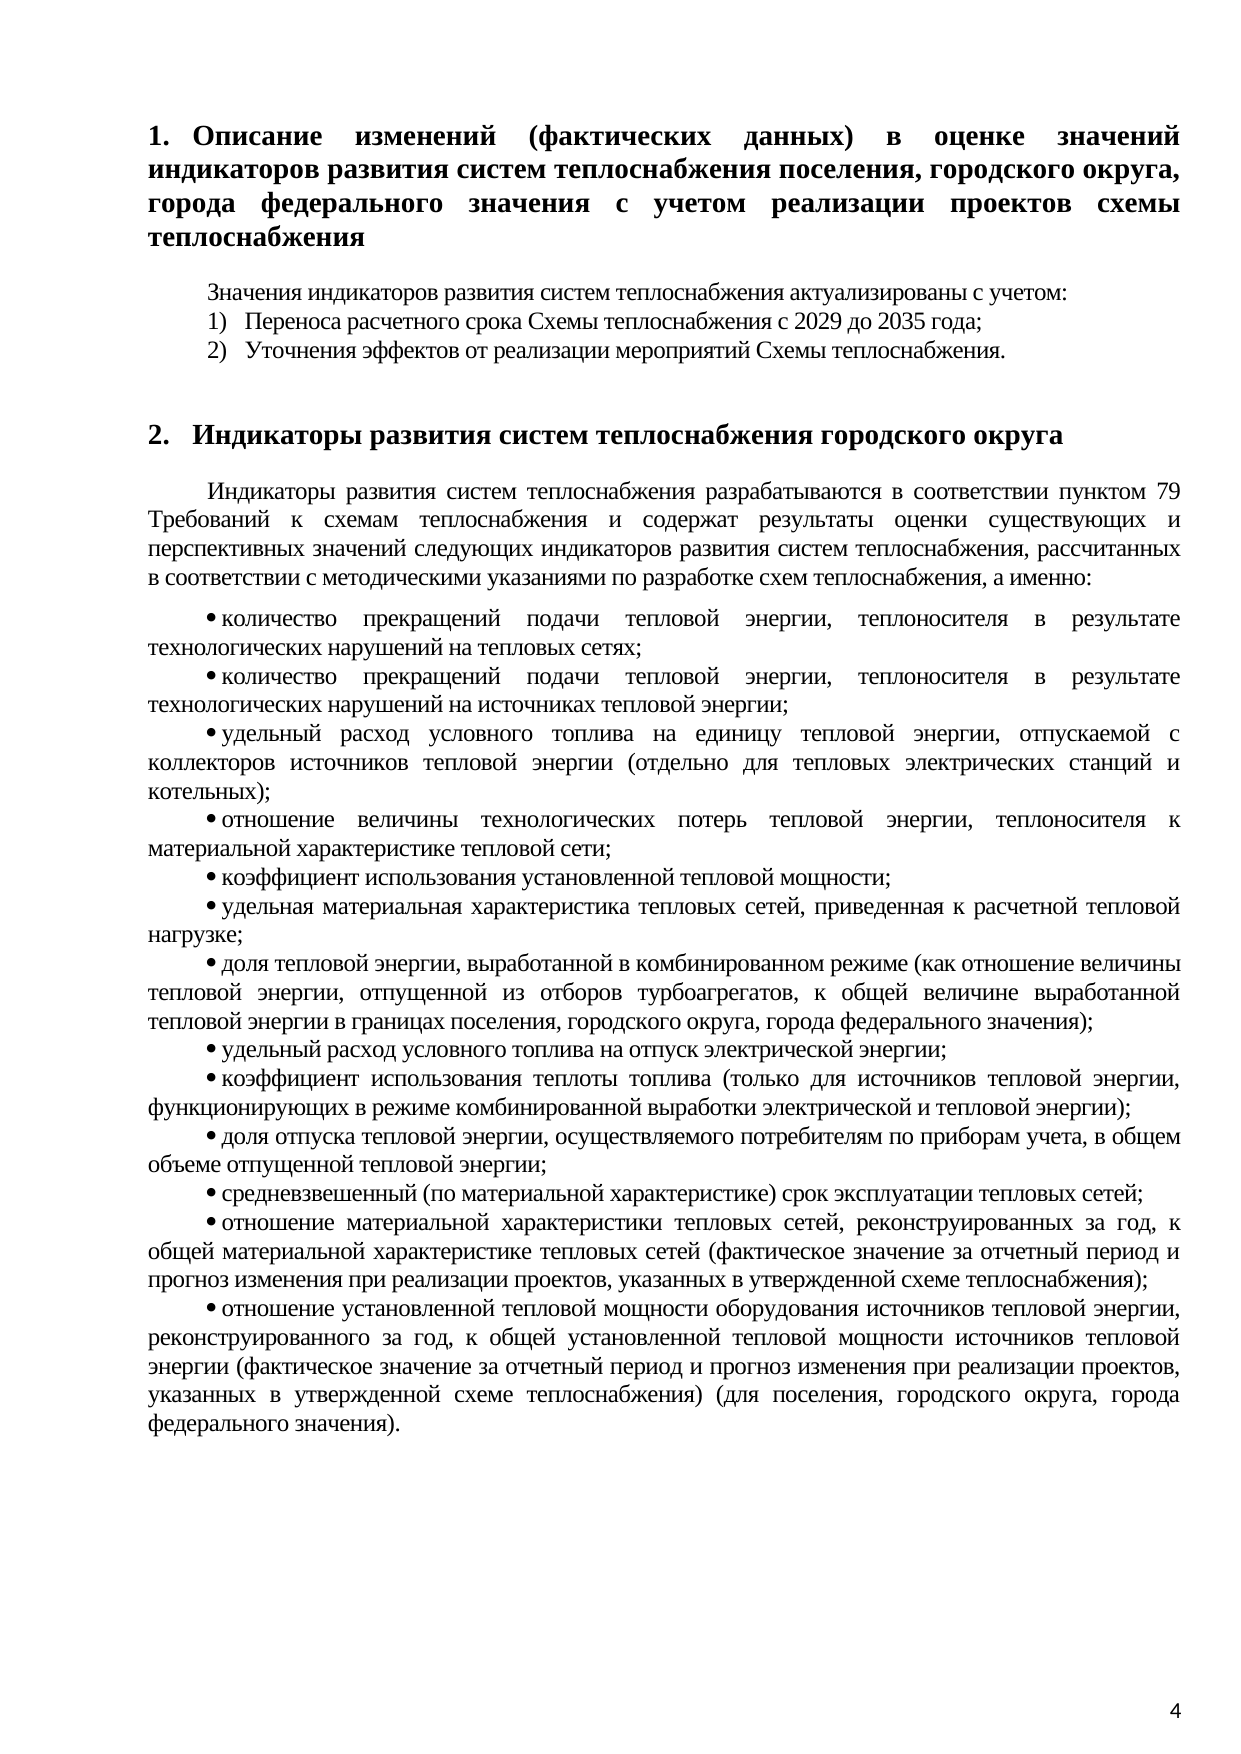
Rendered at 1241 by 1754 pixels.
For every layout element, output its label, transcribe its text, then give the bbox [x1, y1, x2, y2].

list коэффициент использования теплоты топлива (только для источников тепловой энергии, функционирующих в режиме комбинированной выработки электрической и тепловой энергии); [148, 1063, 1181, 1121]
list отношение величины технологических потерь тепловой энергии, теплоносителя к материальной характеристике тепловой сети; [148, 804, 1181, 862]
list доля тепловой энергии, выработанной в комбинированном режиме (как отношение величины тепловой энергии, отпущенной из отборов турбоагрегатов, к общей величине выработанной тепловой энергии в границах поселения, городского округа, города федерального значения); [148, 948, 1181, 1034]
list удельная материальная характеристика тепловых сетей, приведенная к расчетной тепловой нагрузке; [148, 891, 1181, 948]
list удельный расход условного топлива на единицу тепловой энергии, отпускаемой с коллекторов источников тепловой энергии (отдельно для тепловых электрических станций и котельных); [148, 718, 1181, 804]
list коэффициент использования установленной тепловой мощности; [148, 862, 1181, 891]
list количество прекращений подачи тепловой энергии, теплоносителя в результате технологических нарушений на источниках тепловой энергии; [148, 661, 1181, 718]
list Индикаторы развития систем теплоснабжения городского округа [148, 417, 1181, 451]
list Описание изменений (фактических данных) в оценке значений индикаторов развития систем теплоснабжения поселения, городского округа, города федерального значения с учетом реализации проектов схемы теплоснабжения [148, 118, 1181, 252]
list отношение установленной тепловой мощности оборудования источников тепловой энергии, реконструированного за год, к общей установленной тепловой мощности источников тепловой энергии (фактическое значение за отчетный период и прогноз изменения при реализации проектов, указанных в утвержденной схеме теплоснабжения) (для поселения, городского округа, города федерального значения). [148, 1293, 1181, 1437]
list удельный расход условного топлива на отпуск электрической энергии; [148, 1034, 1181, 1063]
list средневзвешенный (по материальной характеристике) срок эксплуатации тепловых сетей; [148, 1178, 1181, 1207]
text Значения индикаторов развития систем теплоснабжения актуализированы с учетом: [148, 277, 1181, 306]
list Уточнения эффектов от реализации мероприятий Схемы теплоснабжения. [207, 335, 1181, 363]
list Переноса расчетного срока Схемы теплоснабжения с 2029 до 2035 года; [207, 306, 1181, 335]
list доля отпуска тепловой энергии, осуществляемого потребителям по приборам учета, в общем объеме отпущенной тепловой энергии; [148, 1121, 1181, 1178]
list отношение материальной характеристики тепловых сетей, реконструированных за год, к общей материальной характеристике тепловых сетей (фактическое значение за отчетный период и прогноз изменения при реализации проектов, указанных в утвержденной схеме теплоснабжения); [148, 1207, 1181, 1293]
text Индикаторы развития систем теплоснабжения разрабатываются в соответствии пунктом 79 Требований к схемам теплоснабжения и содержат результаты оценки существующих и перспективных значений следующих индикаторов развития систем теплоснабжения, рассчитанных в соответствии с методическими указаниями по разработке схем теплоснабжения, а именно: [148, 476, 1181, 591]
list количество прекращений подачи тепловой энергии, теплоносителя в результате технологических нарушений на тепловых сетях; [148, 603, 1181, 661]
